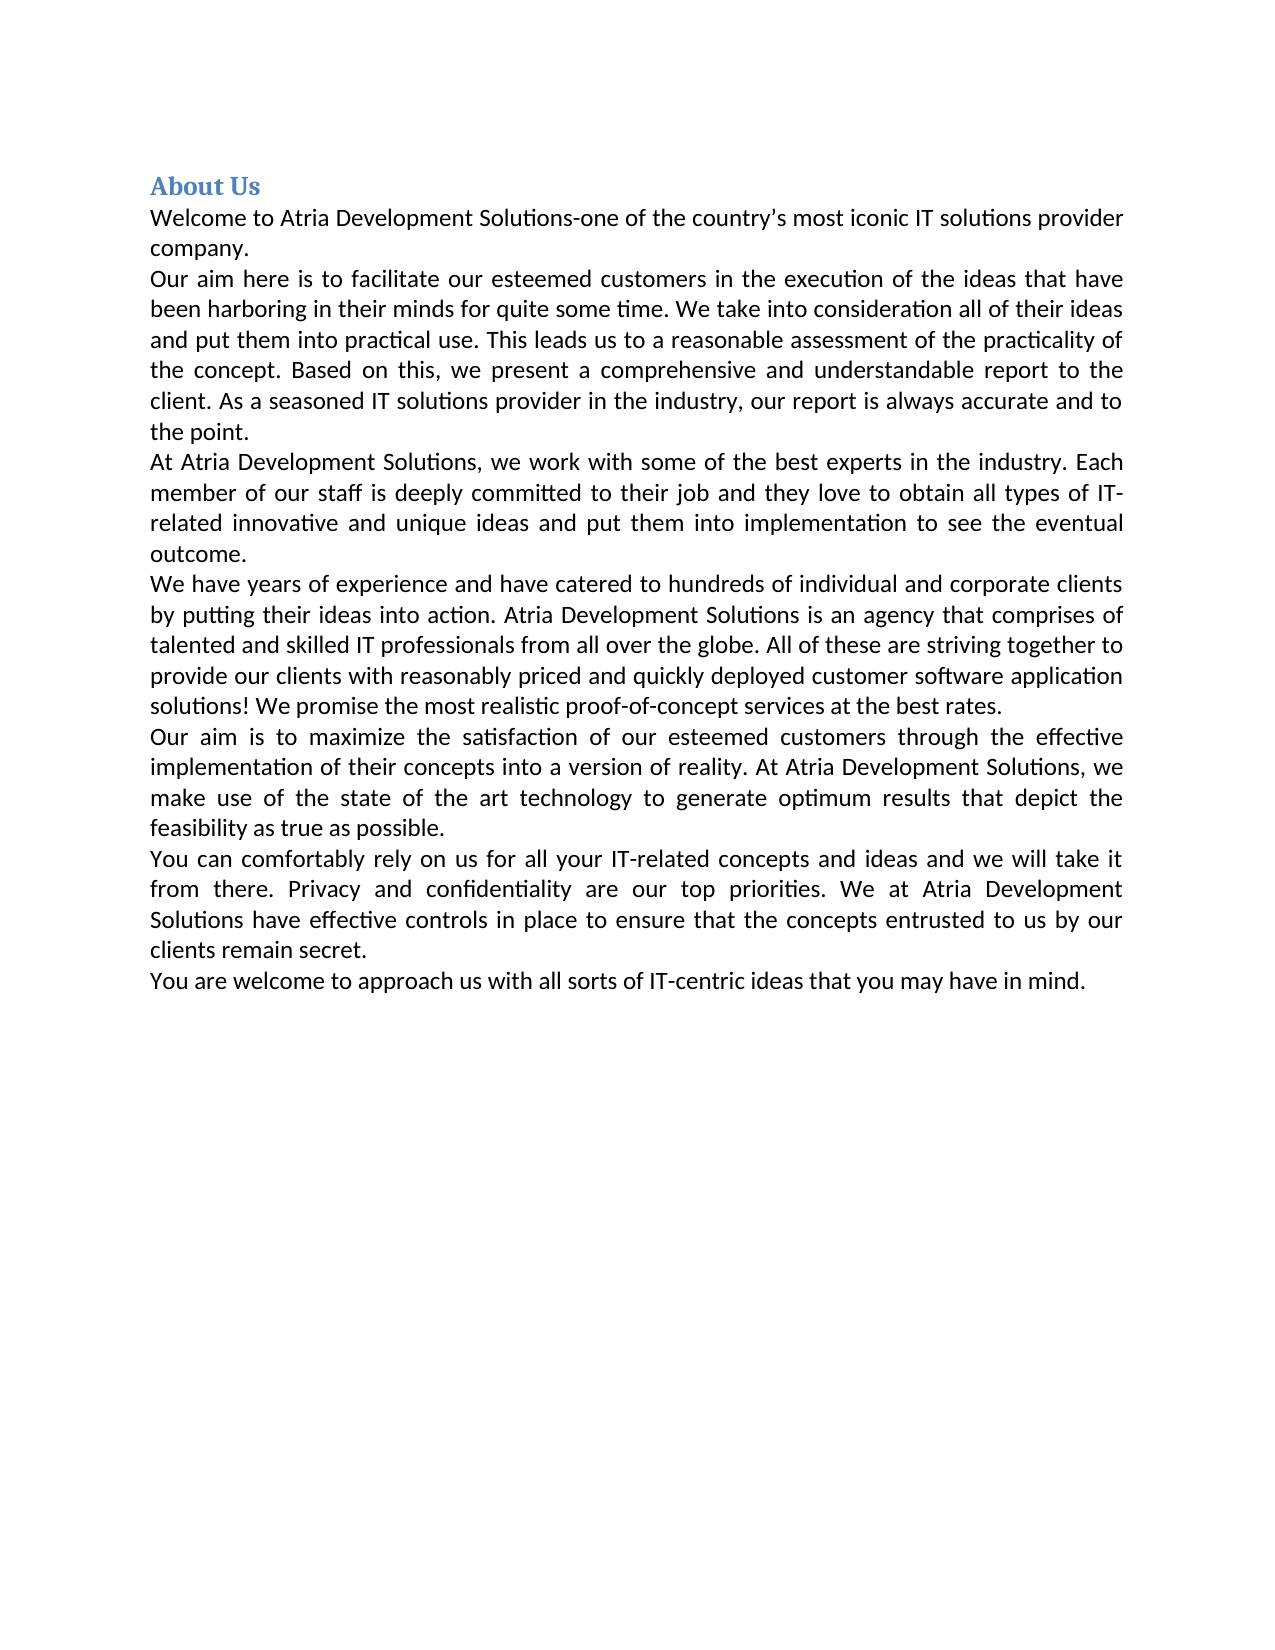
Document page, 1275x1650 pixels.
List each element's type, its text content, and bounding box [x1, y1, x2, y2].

text Our aim is to maximize the satisfaction of our esteemed customers through the effective implementation of their concepts into a version of reality. At Atria Development Solutions, we make use of the state of the art technology to generate optimum results that depict the feasibility as true as possible. [150, 721, 1125, 843]
text We have years of experience and have catered to hundreds of individual and corporate clients by putting their ideas into action. Atria Development Solutions is an agency that comprises of talented and skilled IT professionals from all over the globe. All of these are striving together to provide our clients with reasonably priced and quickly deployed customer software application solutions! We promise the most realistic proof-of-concept services at the best rates. [150, 568, 1125, 721]
text Welcome to Atria Development Solutions-one of the country’s most iconic IT solutions provider company. [150, 202, 1125, 263]
text You are welcome to approach us with all sorts of IT-centric ideas that you may have in mind. [150, 965, 1125, 996]
text At Atria Development Solutions, we work with some of the best experts in the industry. Each member of our staff is deeply committed to their job and they love to obtain all types of IT-related innovative and unique ideas and put them into implementation to see the eventual outcome. [150, 446, 1125, 568]
text Our aim here is to facilitate our esteemed customers in the execution of the ideas that have been harboring in their minds for quite some time. We take into consideration all of their ideas and put them into practical use. This leads us to a reasonable assessment of the practicality of the concept. Based on this, we present a comprehensive and understandable report to the client. As a seasoned IT solutions provider in the industry, our report is always accurate and to the point. [150, 263, 1125, 446]
subtitle About Us [150, 171, 1125, 202]
text You can comfortably rely on us for all your IT-related concepts and ideas and we will take it from there. Privacy and confidentiality are our top priorities. We at Atria Development Solutions have effective controls in place to ensure that the concepts entrusted to us by our clients remain secret. [150, 843, 1125, 965]
